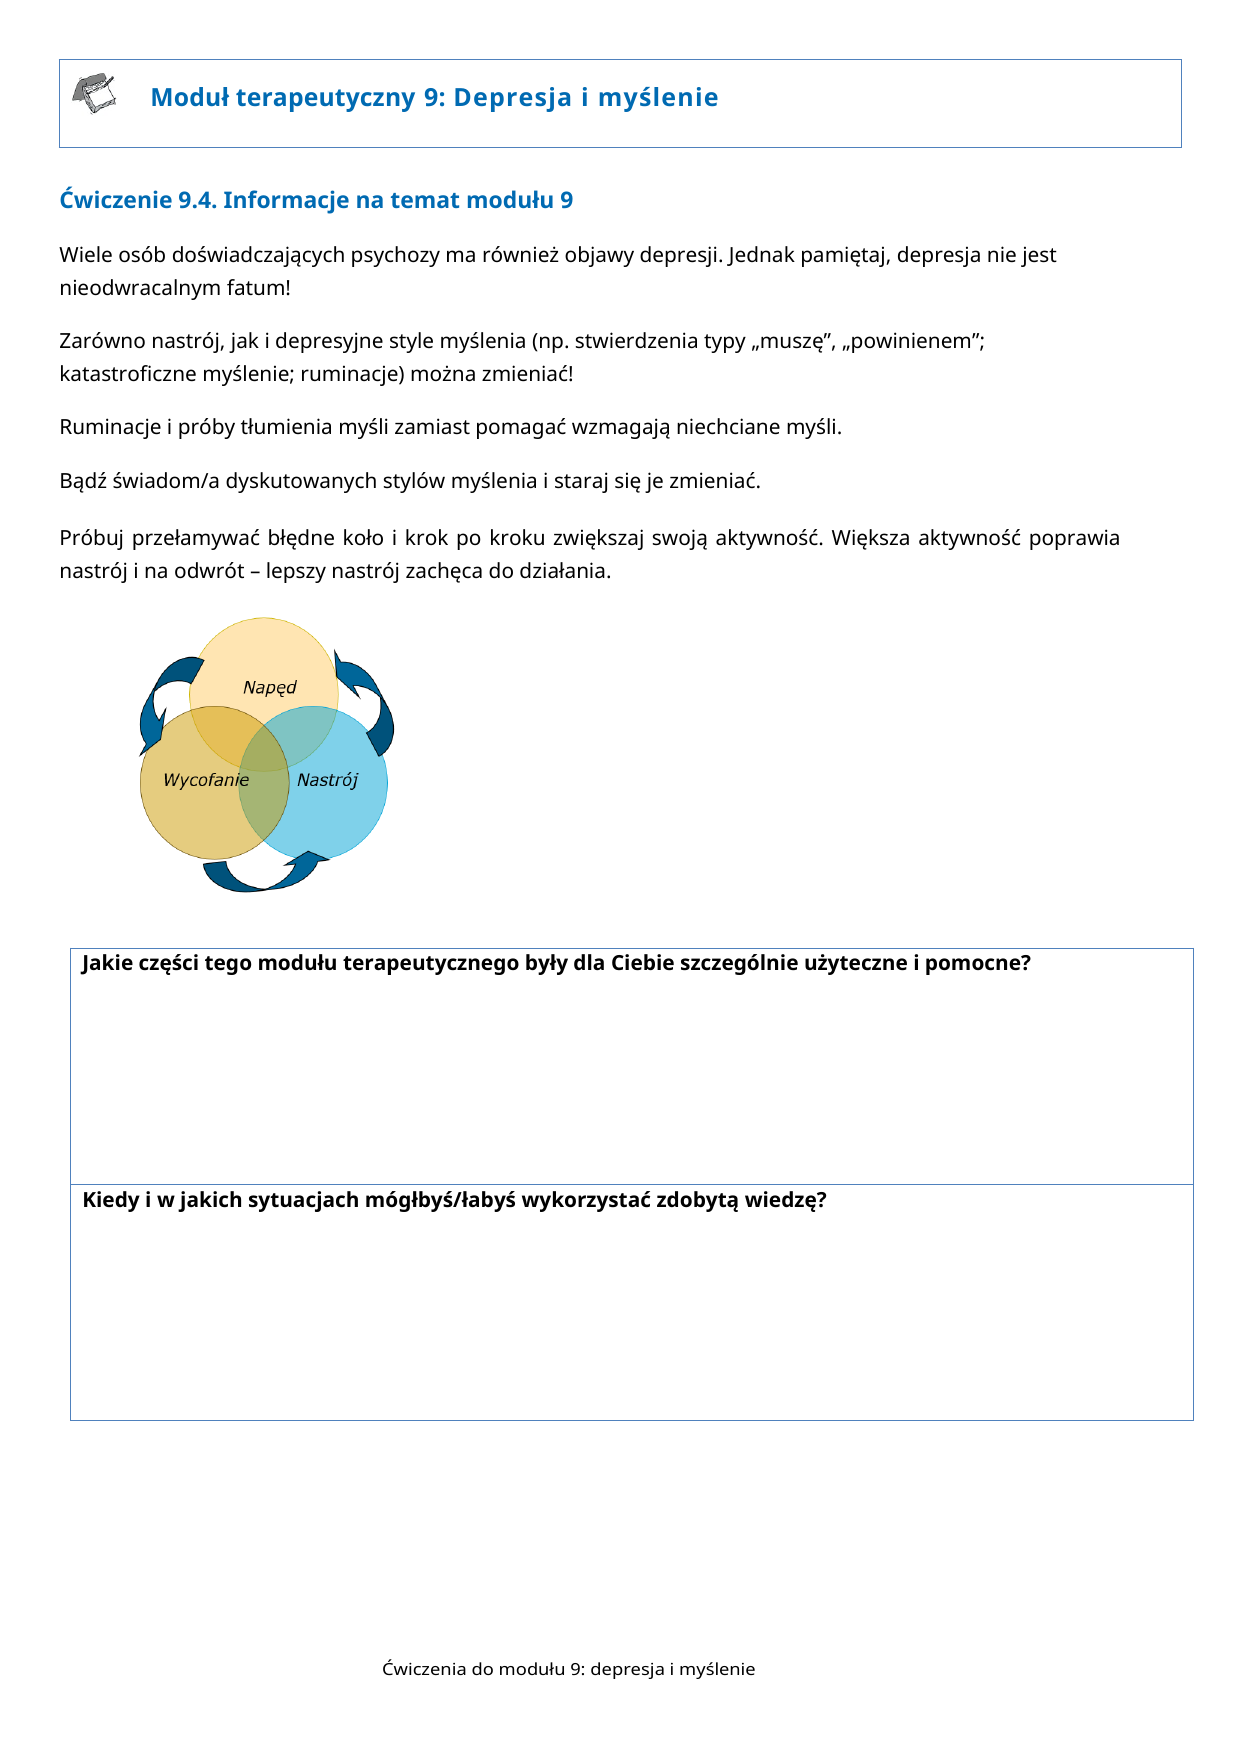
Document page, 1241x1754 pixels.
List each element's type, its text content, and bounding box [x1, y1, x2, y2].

text Bądź świadom/a dyskutowanych stylów myślenia i staraj się je zmieniać. [59, 466, 1122, 494]
table_cell Kiedy i w jakich sytuacjach mógłbyś/łabyś wykorzystać zdobytą wiedzę? [71, 1185, 1193, 1420]
table_header Jakie części tego modułu terapeutycznego były dla Ciebie szczególnie użyteczne i pomocne? [71, 949, 1193, 1184]
table_header [60, 60, 139, 147]
text Zarówno nastrój, jak i depresyjne style myślenia (np. stwierdzenia typy „muszę”, „powinienem”; katastroficzne myślenie; ruminacje) można zmieniać! [59, 326, 1122, 387]
picture [70, 71, 118, 116]
text Ruminacje i próby tłumienia myśli zamiast pomagać wzmagają niechciane myśli. [59, 412, 1122, 441]
picture [118, 611, 404, 902]
text Próbuj przełamywać błędne koło i krok po kroku zwiększaj swoją aktywność. Większa aktywność poprawia nastrój i na odwrót – lepszy nastrój zachęca do działania. [59, 523, 1122, 584]
text Wiele osób doświadczających psychozy ma również objawy depresji. Jednak pamiętaj, depresja nie jest nieodwracalnym fatum! [59, 240, 1122, 301]
table_header Moduł terapeutyczny 9: Depresja i myślenie [139, 60, 1181, 147]
text Ćwiczenie 9.4. Informacje na temat modułu 9 [59, 148, 1122, 215]
